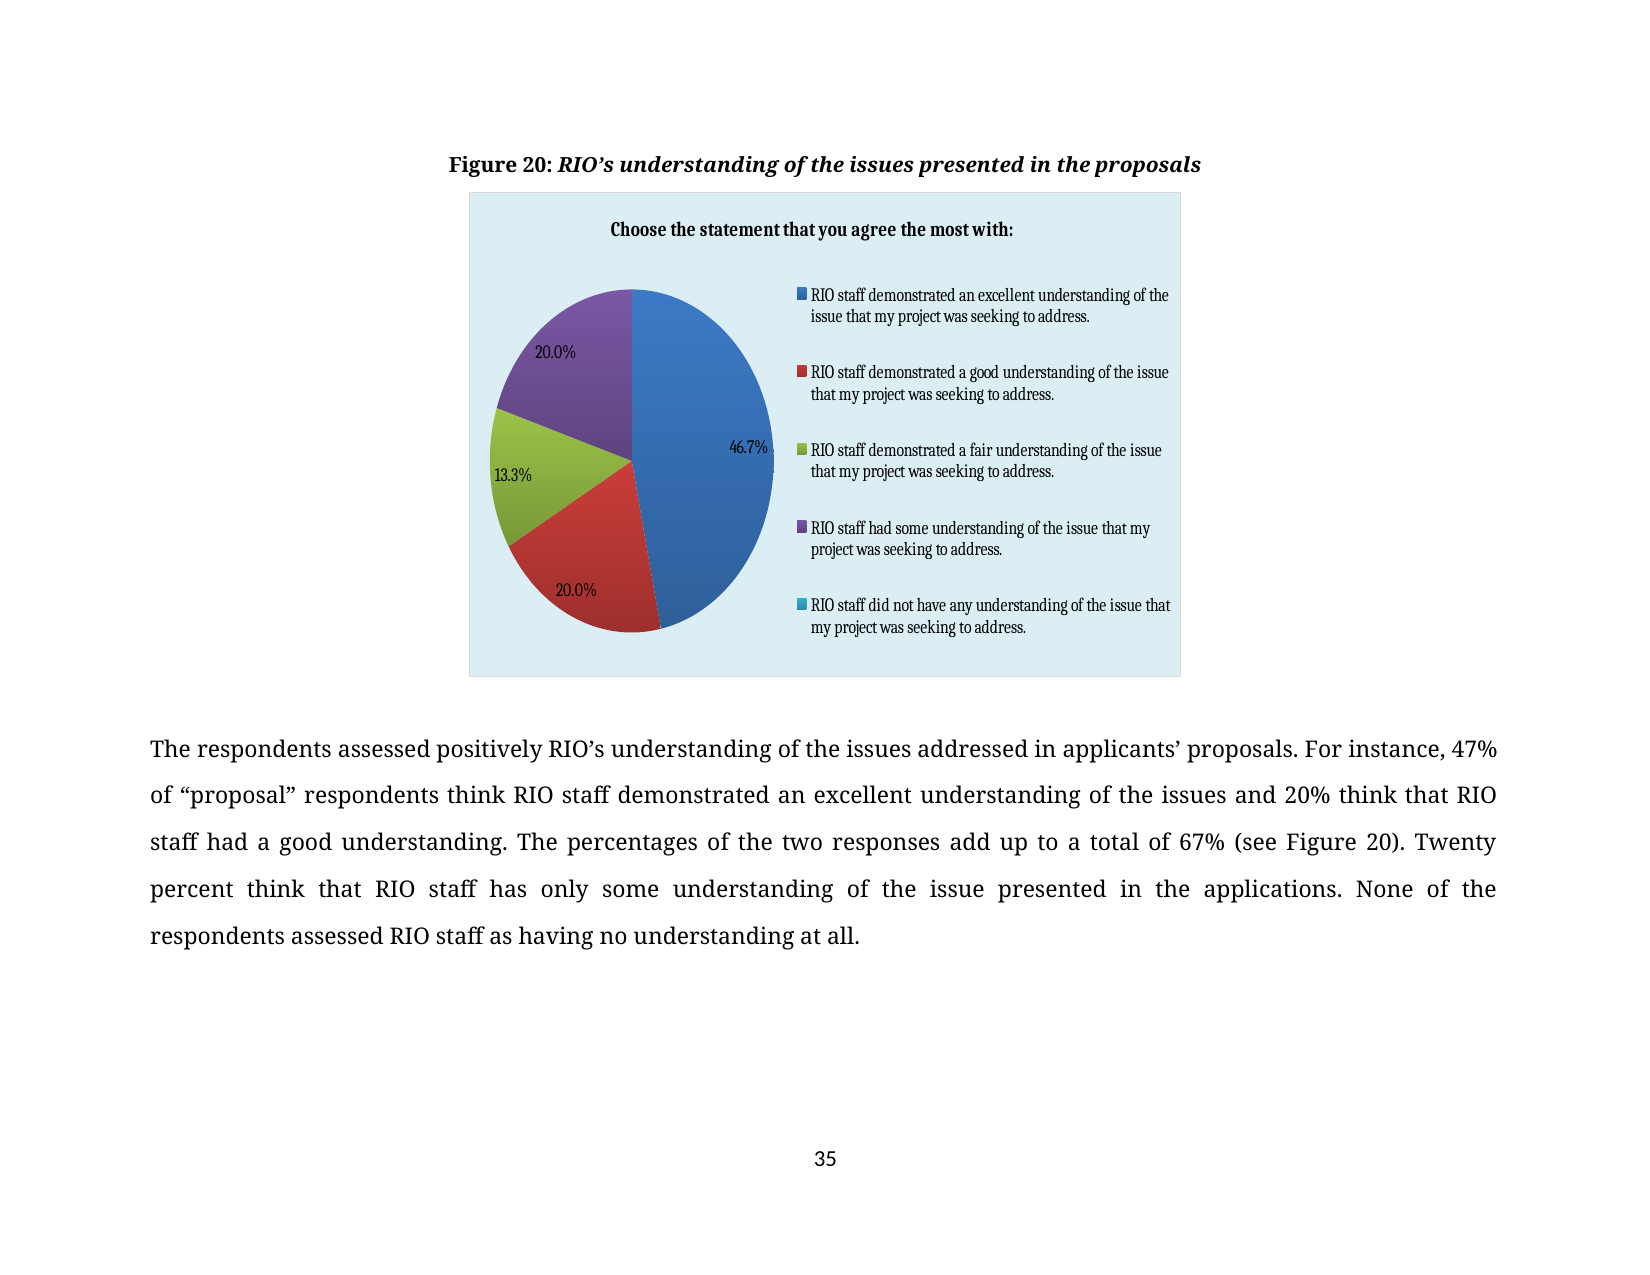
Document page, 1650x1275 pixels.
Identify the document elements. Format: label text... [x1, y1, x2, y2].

text The respondents assessed positively RIO’s understanding of the issues addressed in applicants’ proposals. For instance, 47% of “proposal” respondents think RIO staff demonstrated an excellent understanding of the issues and 20% think that RIO staff had a good understanding. The percentages of the two responses add up to a total of 67% (see Figure 20). Twenty percent think that RIO staff has only some understanding of the issue presented in the applications. None of the respondents assessed RIO staff as having no understanding at all. [150, 732, 1500, 951]
text Figure 20: RIO’s understanding of the issues presented in the proposals [150, 150, 1500, 178]
